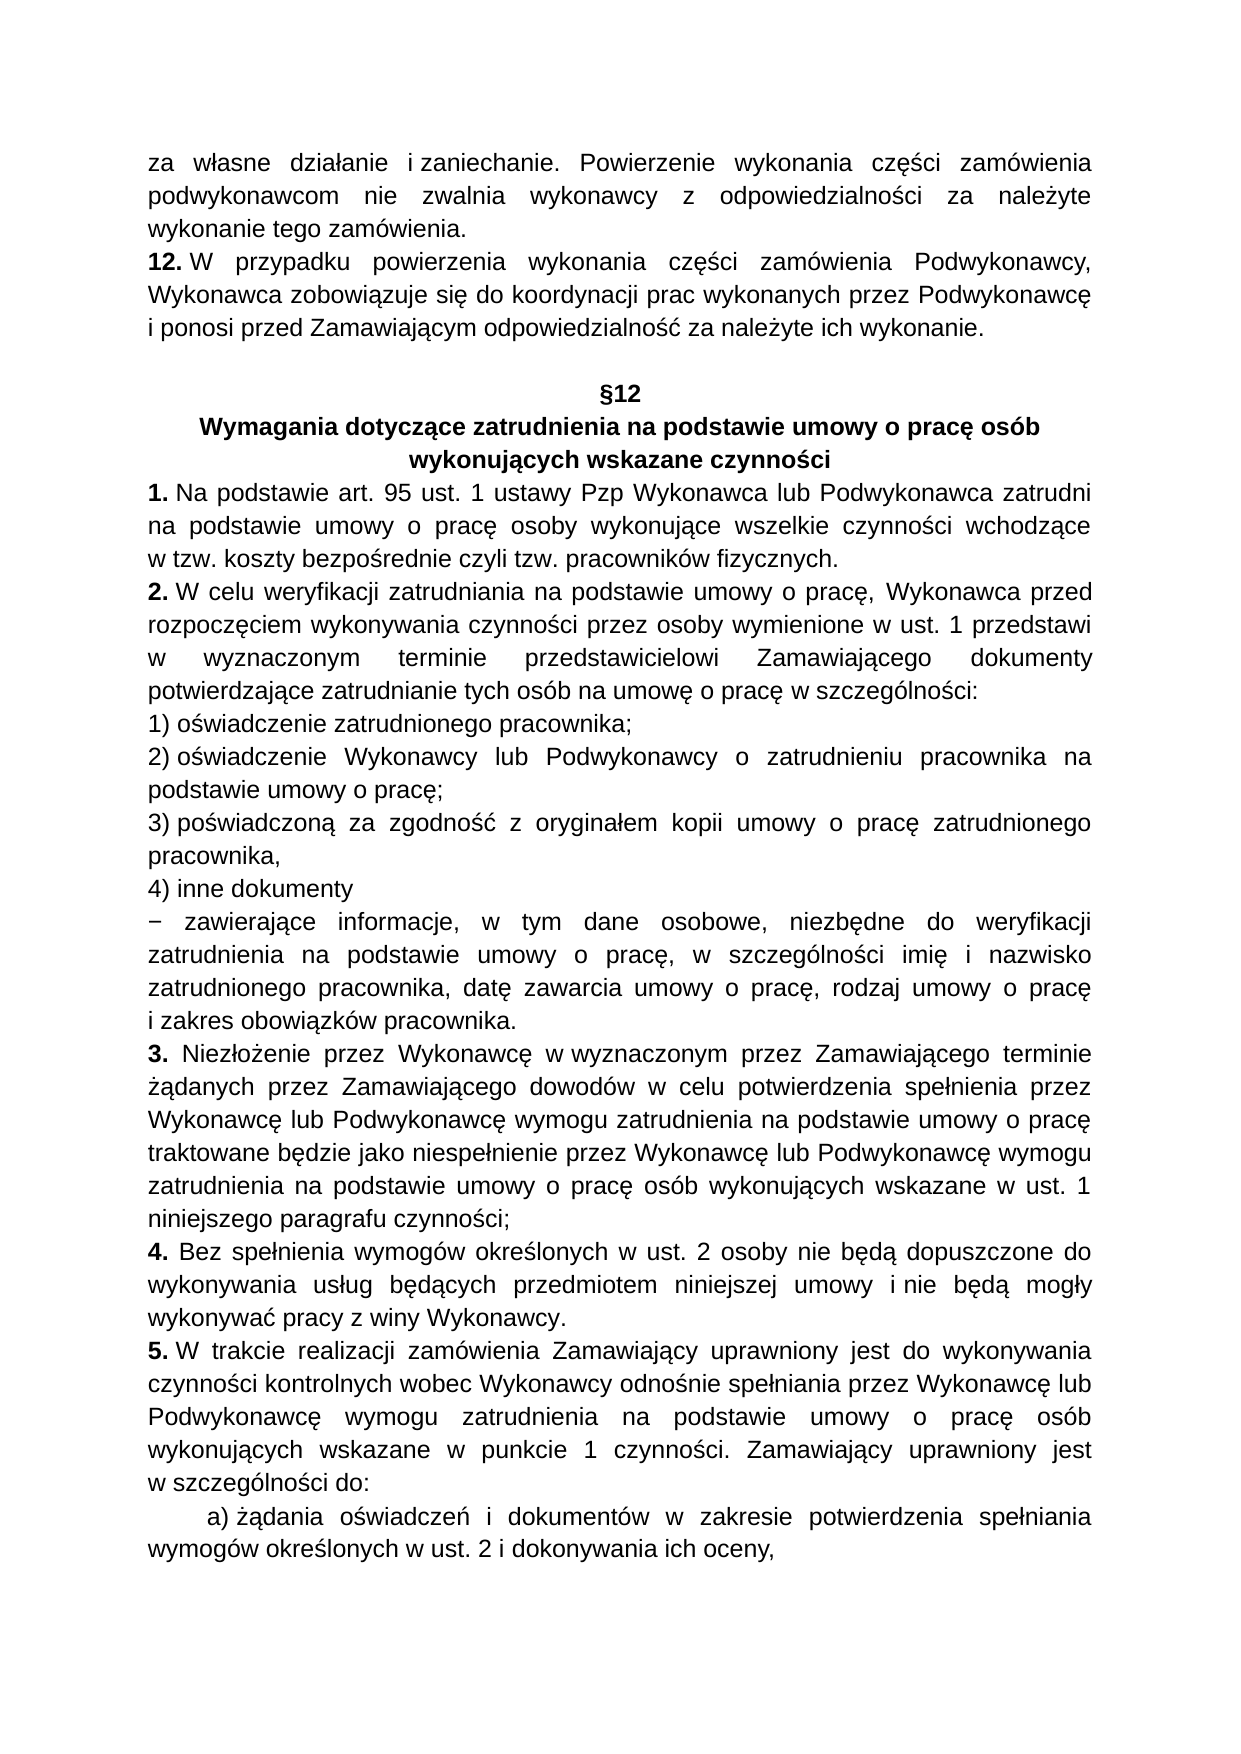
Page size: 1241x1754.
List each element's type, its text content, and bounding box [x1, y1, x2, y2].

text 3. Niezłożenie przez Wykonawcę w wyznaczonym przez Zamawiającego terminie żądanych przez Zamawiającego dowodów w celu potwierdzenia spełnienia przez Wykonawcę lub Podwykonawcę wymogu zatrudnienia na podstawie umowy o pracę traktowane będzie jako niespełnienie przez Wykonawcę lub Podwykonawcę wymogu zatrudnienia na podstawie umowy o pracę osób wykonujących wskazane w ust. 1 niniejszego paragrafu czynności; [148, 1039, 1093, 1233]
text §12 [148, 379, 1093, 407]
text 3) poświadczoną za zgodność z oryginałem kopii umowy o pracę zatrudnionego pracownika, [148, 808, 1093, 870]
text 5. W trakcie realizacji zamówienia Zamawiający uprawniony jest do wykonywania czynności kontrolnych wobec Wykonawcy odnośnie spełniania przez Wykonawcę lub Podwykonawcę wymogu zatrudnienia na podstawie umowy o pracę osób wykonujących wskazane w punkcie 1 czynności. Zamawiający uprawniony jest w szczególności do: [148, 1336, 1093, 1497]
text 1) oświadczenie zatrudnionego pracownika; [148, 709, 1093, 738]
text 4) inne dokumenty [148, 874, 1093, 903]
text 1. Na podstawie art. 95 ust. 1 ustawy Pzp Wykonawca lub Podwykonawca zatrudni na podstawie umowy o pracę osoby wykonujące wszelkie czynności wchodzące w tzw. koszty bezpośrednie czyli tzw. pracowników fizycznych. [148, 478, 1093, 573]
text 2) oświadczenie Wykonawcy lub Podwykonawcy o zatrudnieniu pracownika na podstawie umowy o pracę; [148, 742, 1093, 804]
text 4. Bez spełnienia wymogów określonych w ust. 2 osoby nie będą dopuszczone do wykonywania usług będących przedmiotem niniejszej umowy i nie będą mogły wykonywać pracy z winy Wykonawcy. [148, 1237, 1093, 1332]
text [148, 148, 1093, 242]
text Wymagania dotyczące zatrudnienia na podstawie umowy o pracę osób wykonujących wskazane czynności [148, 412, 1093, 473]
text 2. W celu weryfikacji zatrudniania na podstawie umowy o pracę, Wykonawca przed rozpoczęciem wykonywania czynności przez osoby wymienione w ust. 1 przedstawi w wyznaczonym terminie przedstawicielowi Zamawiającego dokumenty potwierdzające zatrudnianie tych osób na umowę o pracę w szczególności: [148, 577, 1093, 705]
text a) żądania oświadczeń i dokumentów w zakresie potwierdzenia spełniania wymogów określonych w ust. 2 i dokonywania ich oceny, [148, 1501, 1093, 1563]
text 12. W przypadku powierzenia wykonania części zamówienia Podwykonawcy, Wykonawca zobowiązuje się do koordynacji prac wykonanych przez Podwykonawcę i ponosi przed Zamawiającym odpowiedzialność za należyte ich wykonanie. [148, 247, 1093, 341]
text − zawierające informacje, w tym dane osobowe, niezbędne do weryfikacji zatrudnienia na podstawie umowy o pracę, w szczególności imię i nazwisko zatrudnionego pracownika, datę zawarcia umowy o pracę, rodzaj umowy o pracę i zakres obowiązków pracownika. [148, 907, 1093, 1035]
